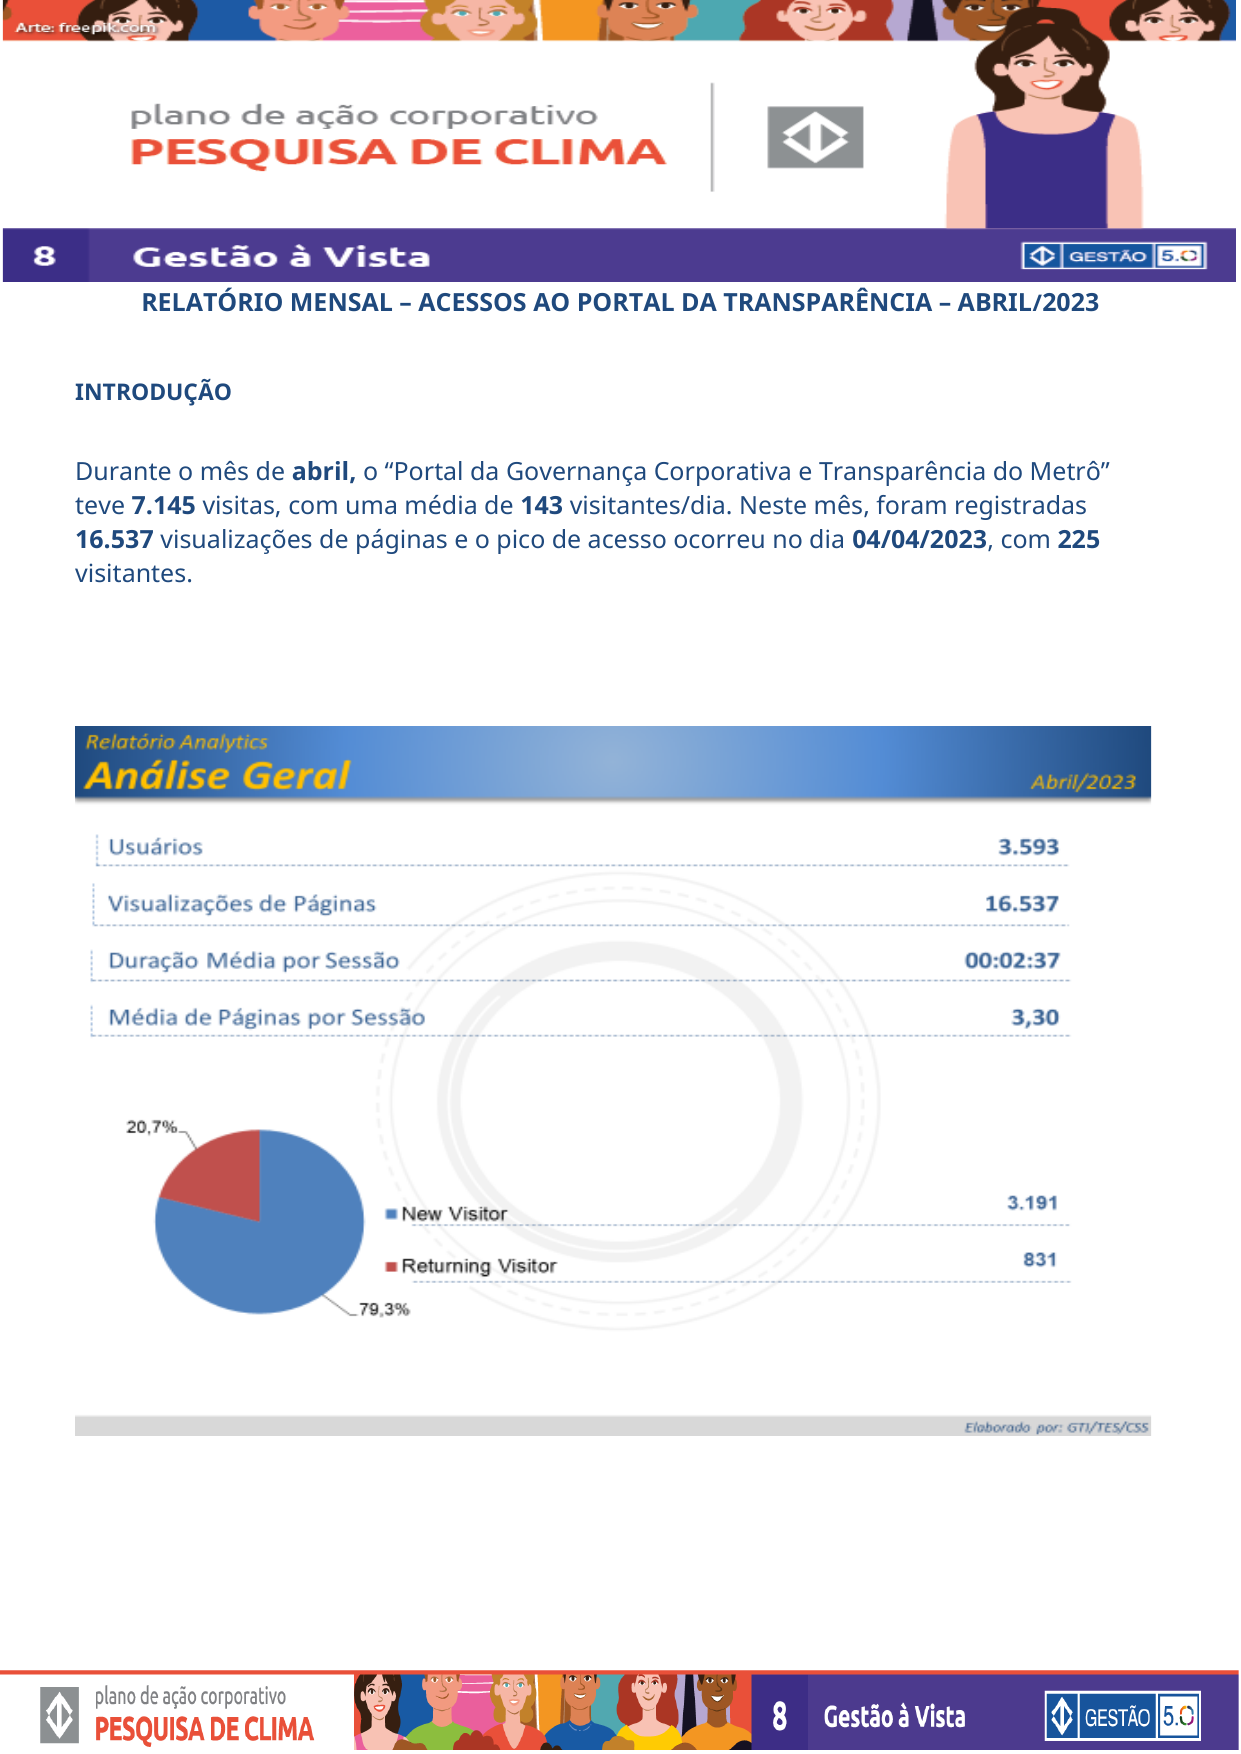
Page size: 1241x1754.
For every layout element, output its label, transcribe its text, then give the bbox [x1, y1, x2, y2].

picture [1, 0, 1236, 282]
text RELATÓRIO MENSAL – ACESSOS AO PORTAL DA TRANSPARÊNCIA – ABRIL/2023 [75, 282, 1165, 318]
picture [75, 726, 1152, 1436]
picture [0, 1670, 1239, 1750]
text INTRODUÇÃO [75, 376, 1165, 407]
text Durante o mês de abril, o “Portal da Governança Corporativa e Transparência do Metrô” teve 7.145 visitas, com uma média de 143 visitantes/dia. Neste mês, foram registradas 16.537 visualizações de páginas e o pico de acesso ocorreu no dia 04/04/2023, com 225 visitantes. [75, 454, 1165, 590]
